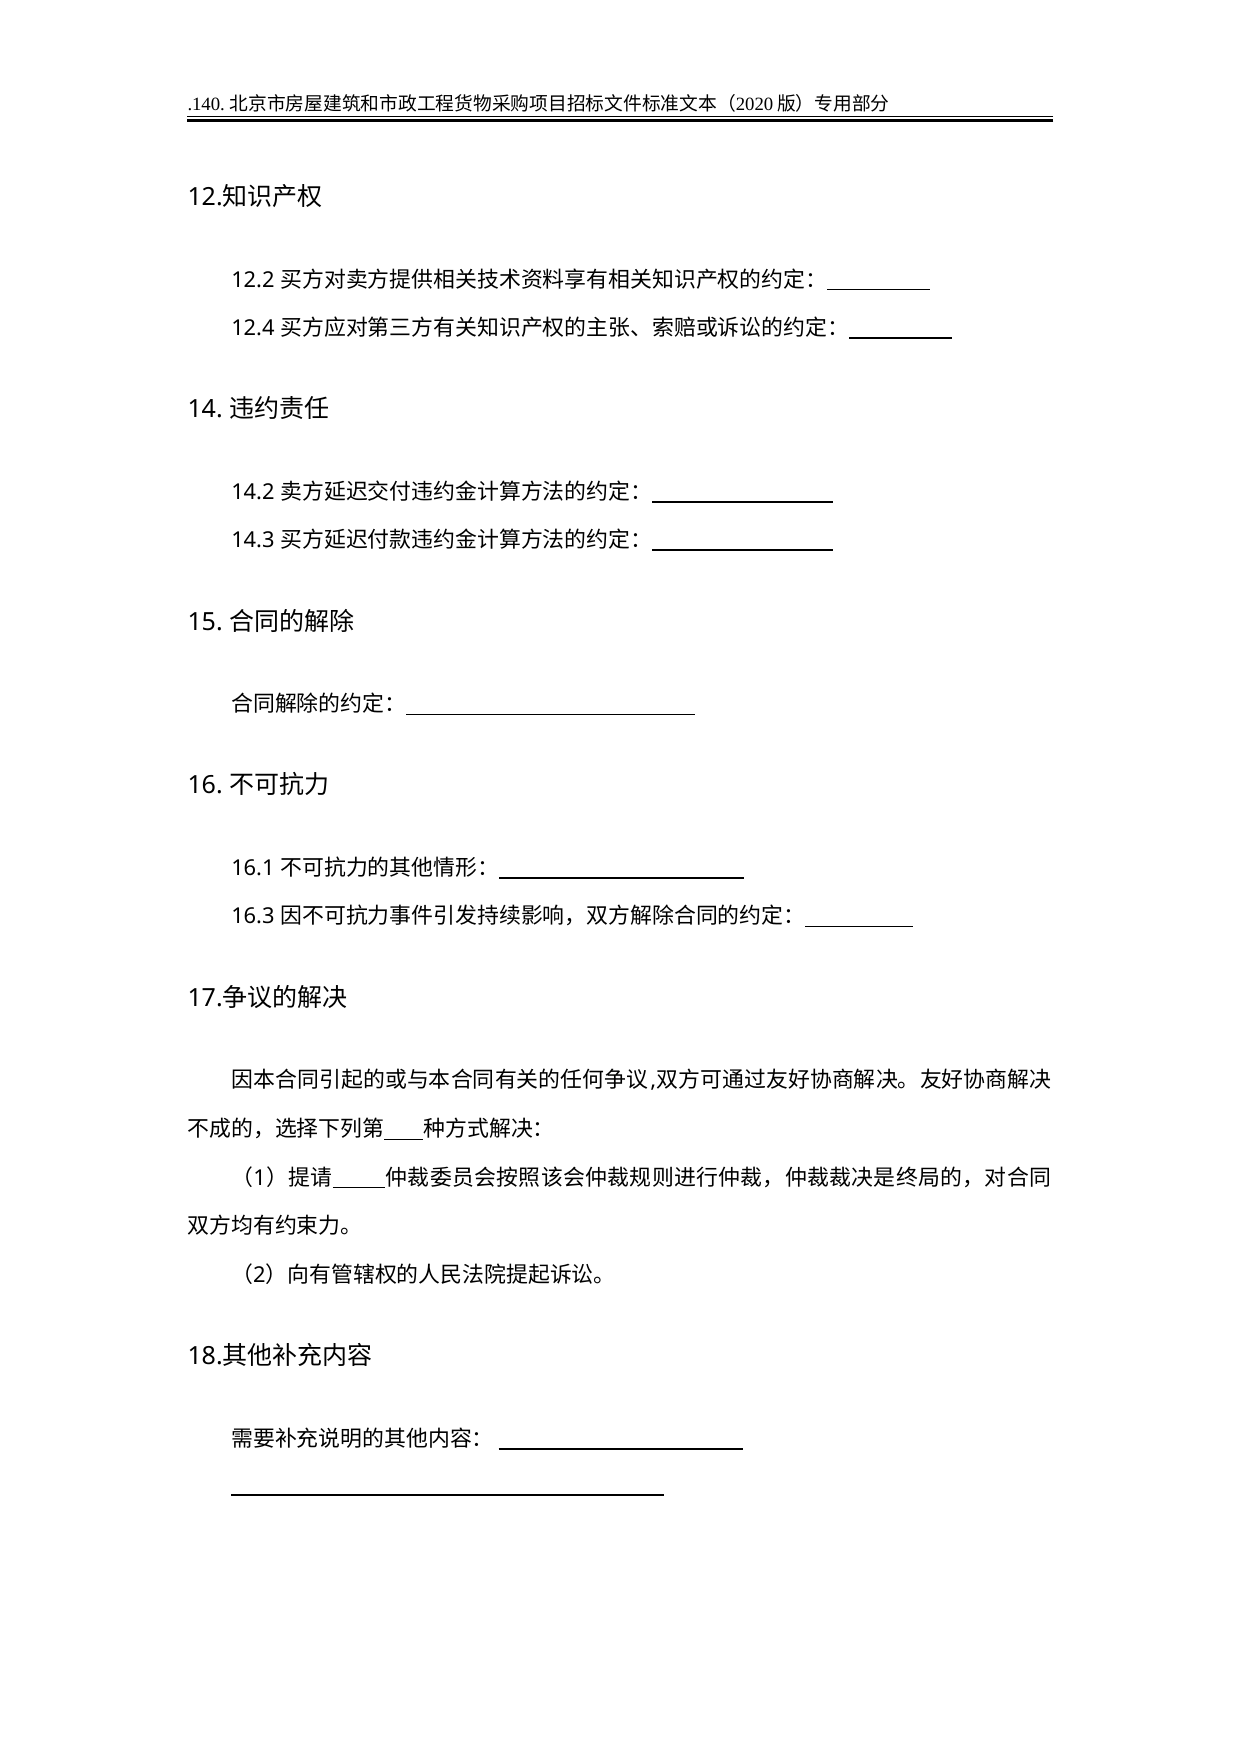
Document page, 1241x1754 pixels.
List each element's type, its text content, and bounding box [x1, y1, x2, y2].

text 12.4 买方应对第三方有关知识产权的主张、索赔或诉讼的约定： [187, 310, 1053, 342]
text （2）向有管辖权的人民法院提起诉讼。 [187, 1256, 1053, 1289]
text 14.2 卖方延迟交付违约金计算方法的约定： [187, 474, 1053, 506]
text 14.3 买方延迟付款违约金计算方法的约定： [187, 522, 1053, 554]
text 需要补充说明的其他内容： [187, 1420, 1053, 1453]
text 16.1 不可抗力的其他情形： [187, 850, 1053, 882]
text 15. 合同的解除 [187, 587, 1053, 652]
text 12.2 买方对卖方提供相关技术资料享有相关知识产权的约定： [187, 261, 1053, 294]
text 合同解除的约定： [187, 686, 1053, 718]
text 14. 违约责任 [187, 374, 1053, 439]
text （1）提请 仲裁委员会按照该会仲裁规则进行仲裁，仲裁裁决是终局的，对合同双方均有约束力。 [187, 1159, 1053, 1241]
text 16. 不可抗力 [187, 751, 1053, 816]
text 因本合同引起的或与本合同有关的任何争议,双方可通过友好协商解决。友好协商解决不成的，选择下列第 种方式解决： [187, 1062, 1053, 1143]
text 12.知识产权 [187, 162, 1053, 227]
text 18.其他补充内容 [187, 1321, 1053, 1386]
text 17.争议的解决 [187, 963, 1053, 1028]
text 16.3 因不可抗力事件引发持续影响，双方解除合同的约定： [187, 898, 1053, 931]
